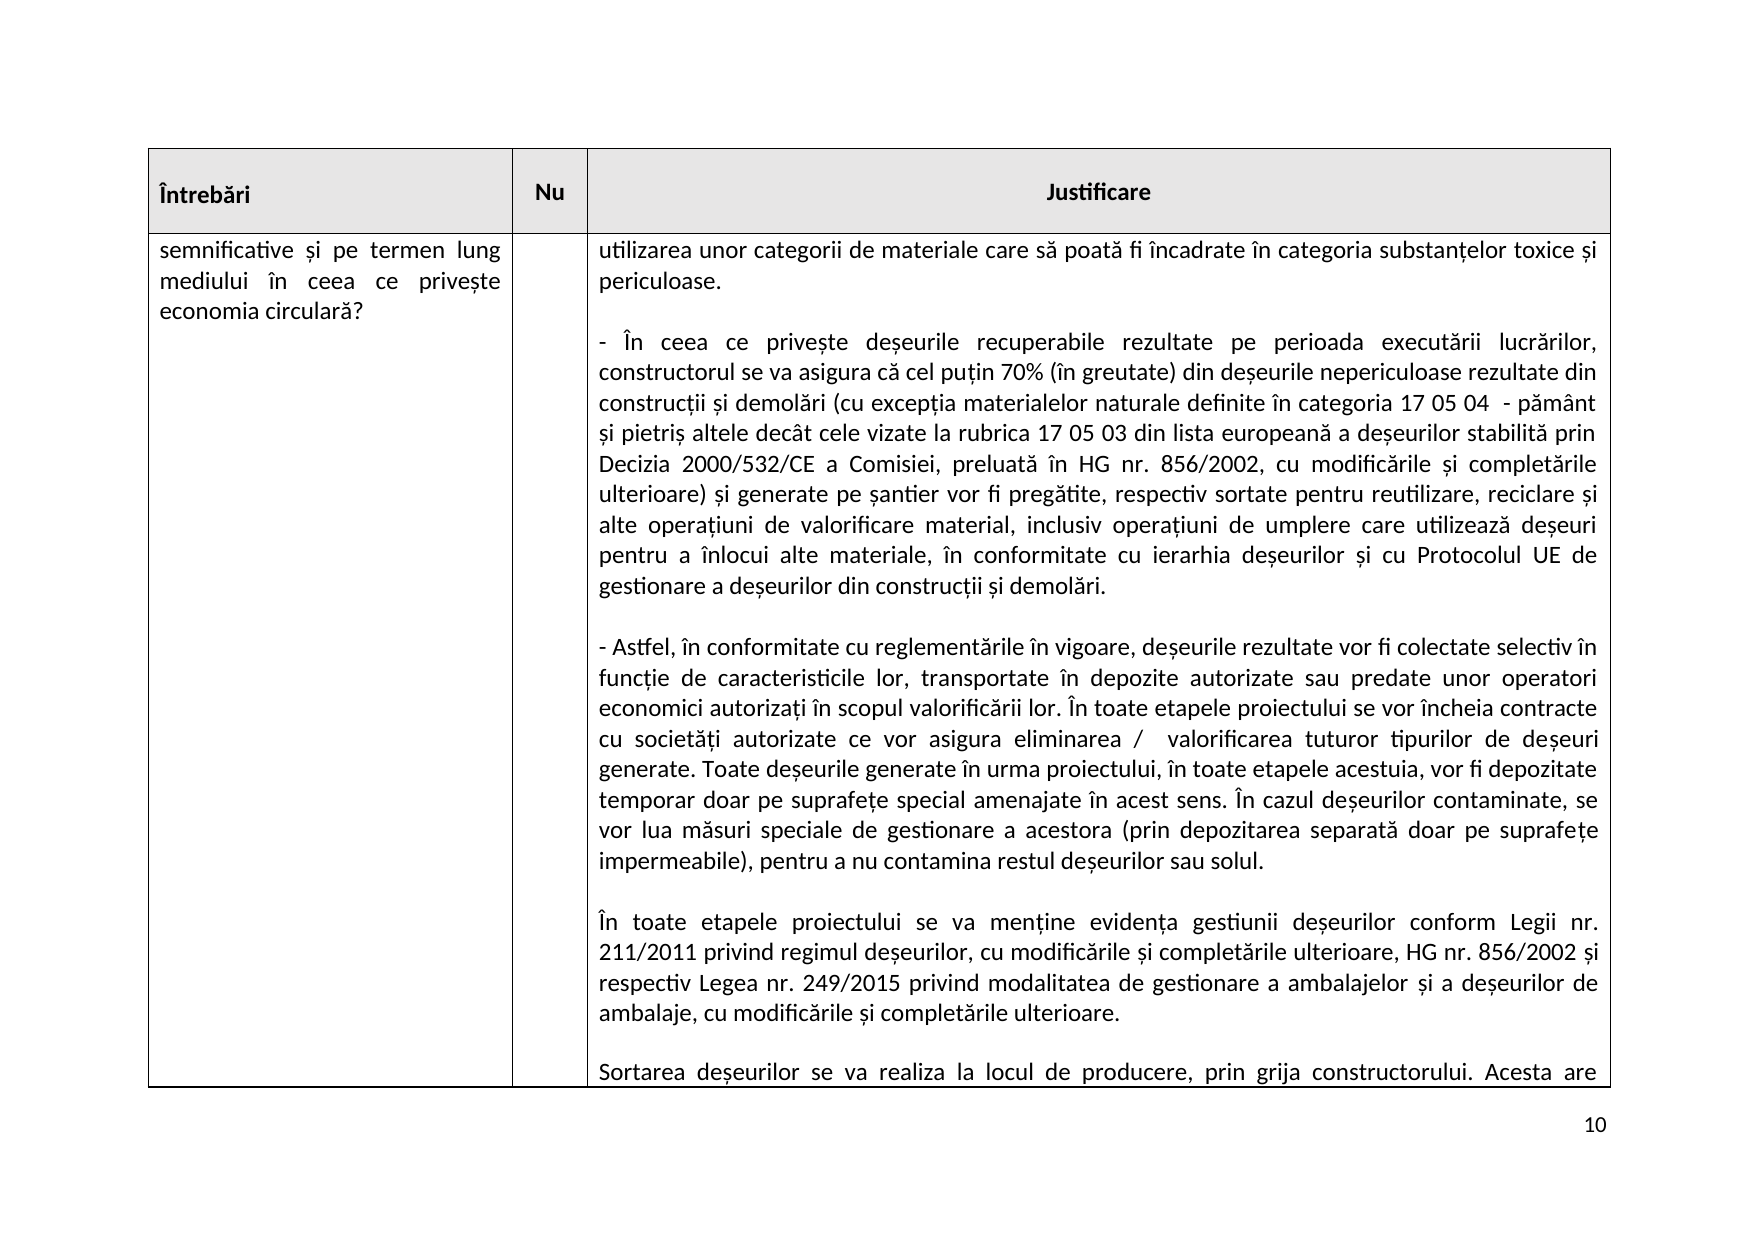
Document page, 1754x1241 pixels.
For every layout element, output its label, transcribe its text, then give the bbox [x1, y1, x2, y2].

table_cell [149, 234, 512, 1086]
table_header Nu [513, 149, 587, 233]
table_header Întrebări [149, 149, 512, 233]
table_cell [588, 234, 1610, 1086]
table_header Justificare [588, 149, 1610, 233]
table_cell X [513, 234, 587, 1086]
